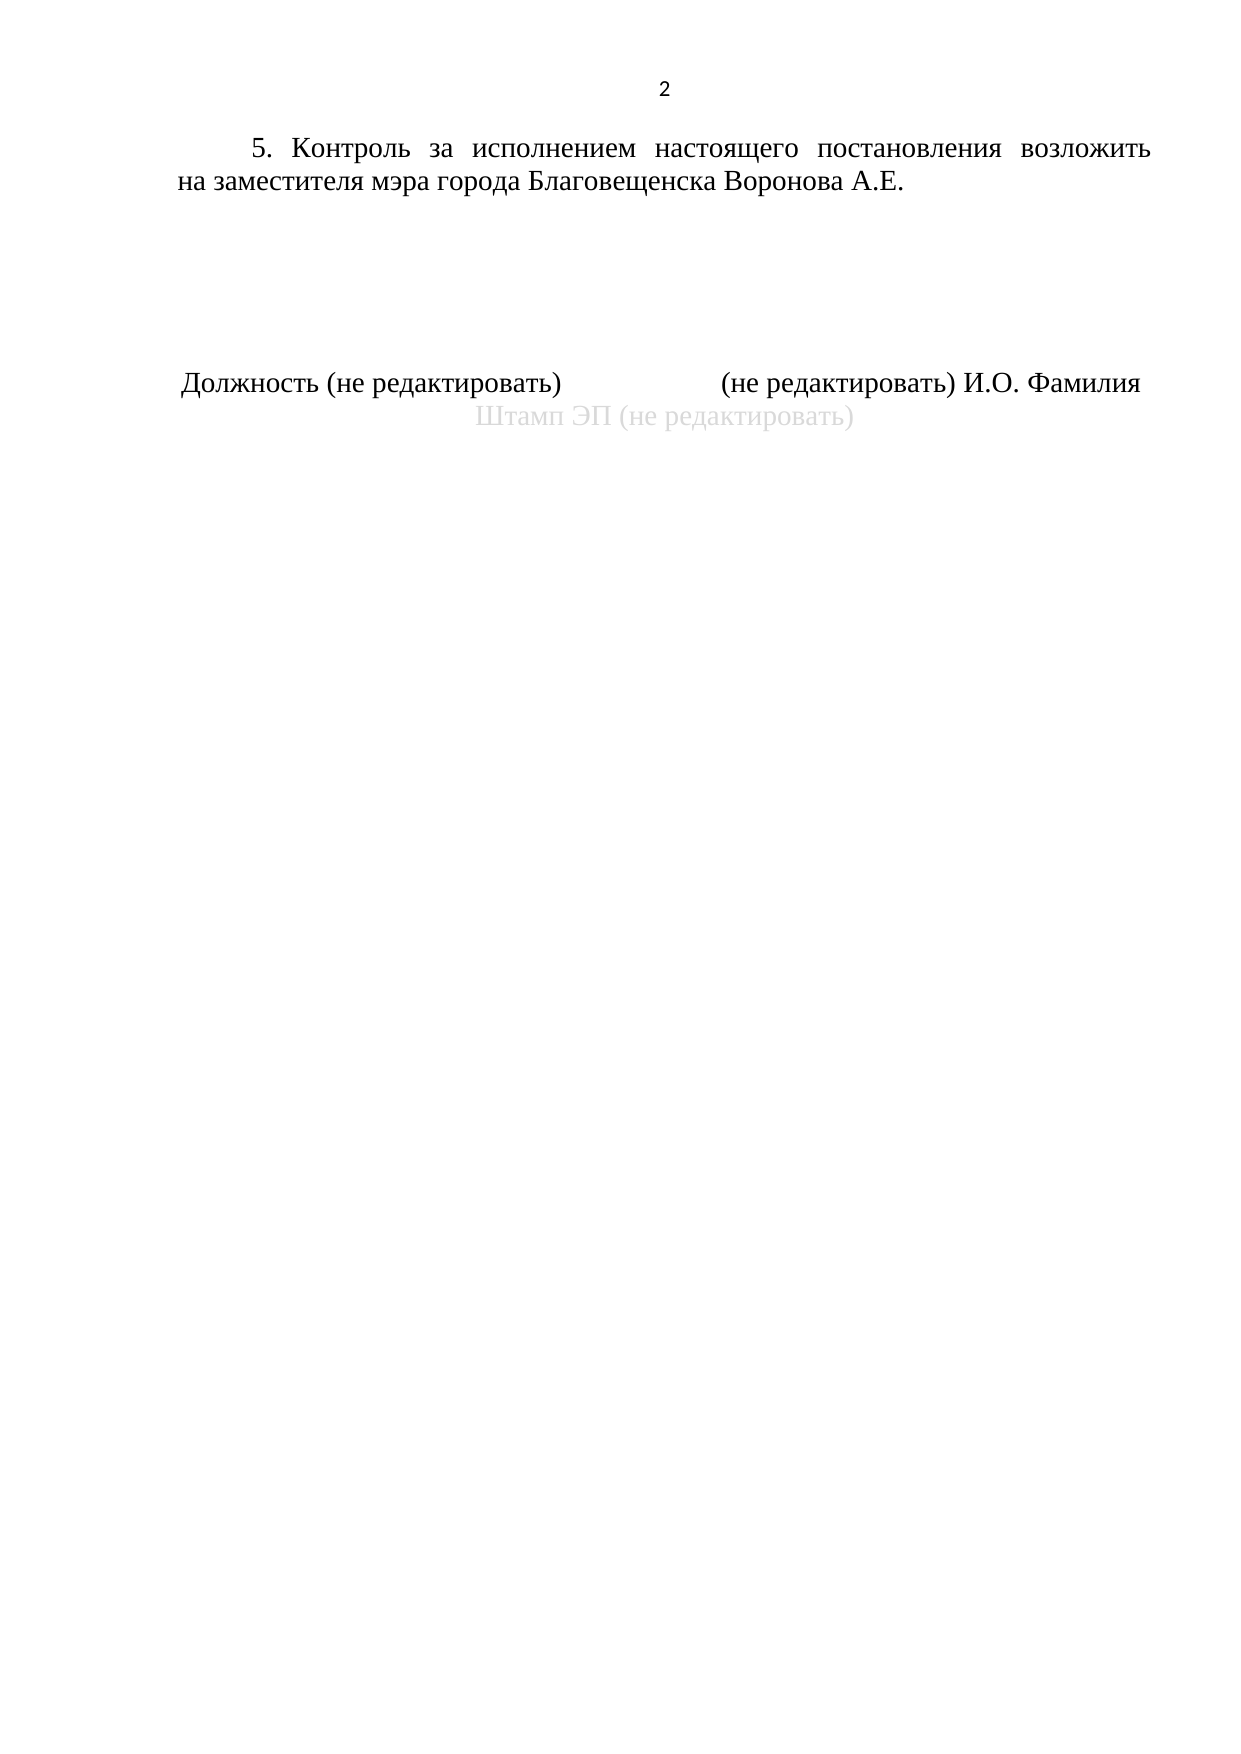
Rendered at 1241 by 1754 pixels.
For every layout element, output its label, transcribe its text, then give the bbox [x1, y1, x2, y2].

table_header Должность (не редактировать) [177, 365, 576, 398]
table_header (не редактировать) И.О. Фамилия [576, 365, 1152, 398]
text Штамп ЭП (не редактировать) [177, 398, 1152, 432]
text 5. Контроль за исполнением настоящего постановления возложить на заместителя мэра города Благовещенска Воронова А.Е. [177, 130, 1152, 197]
